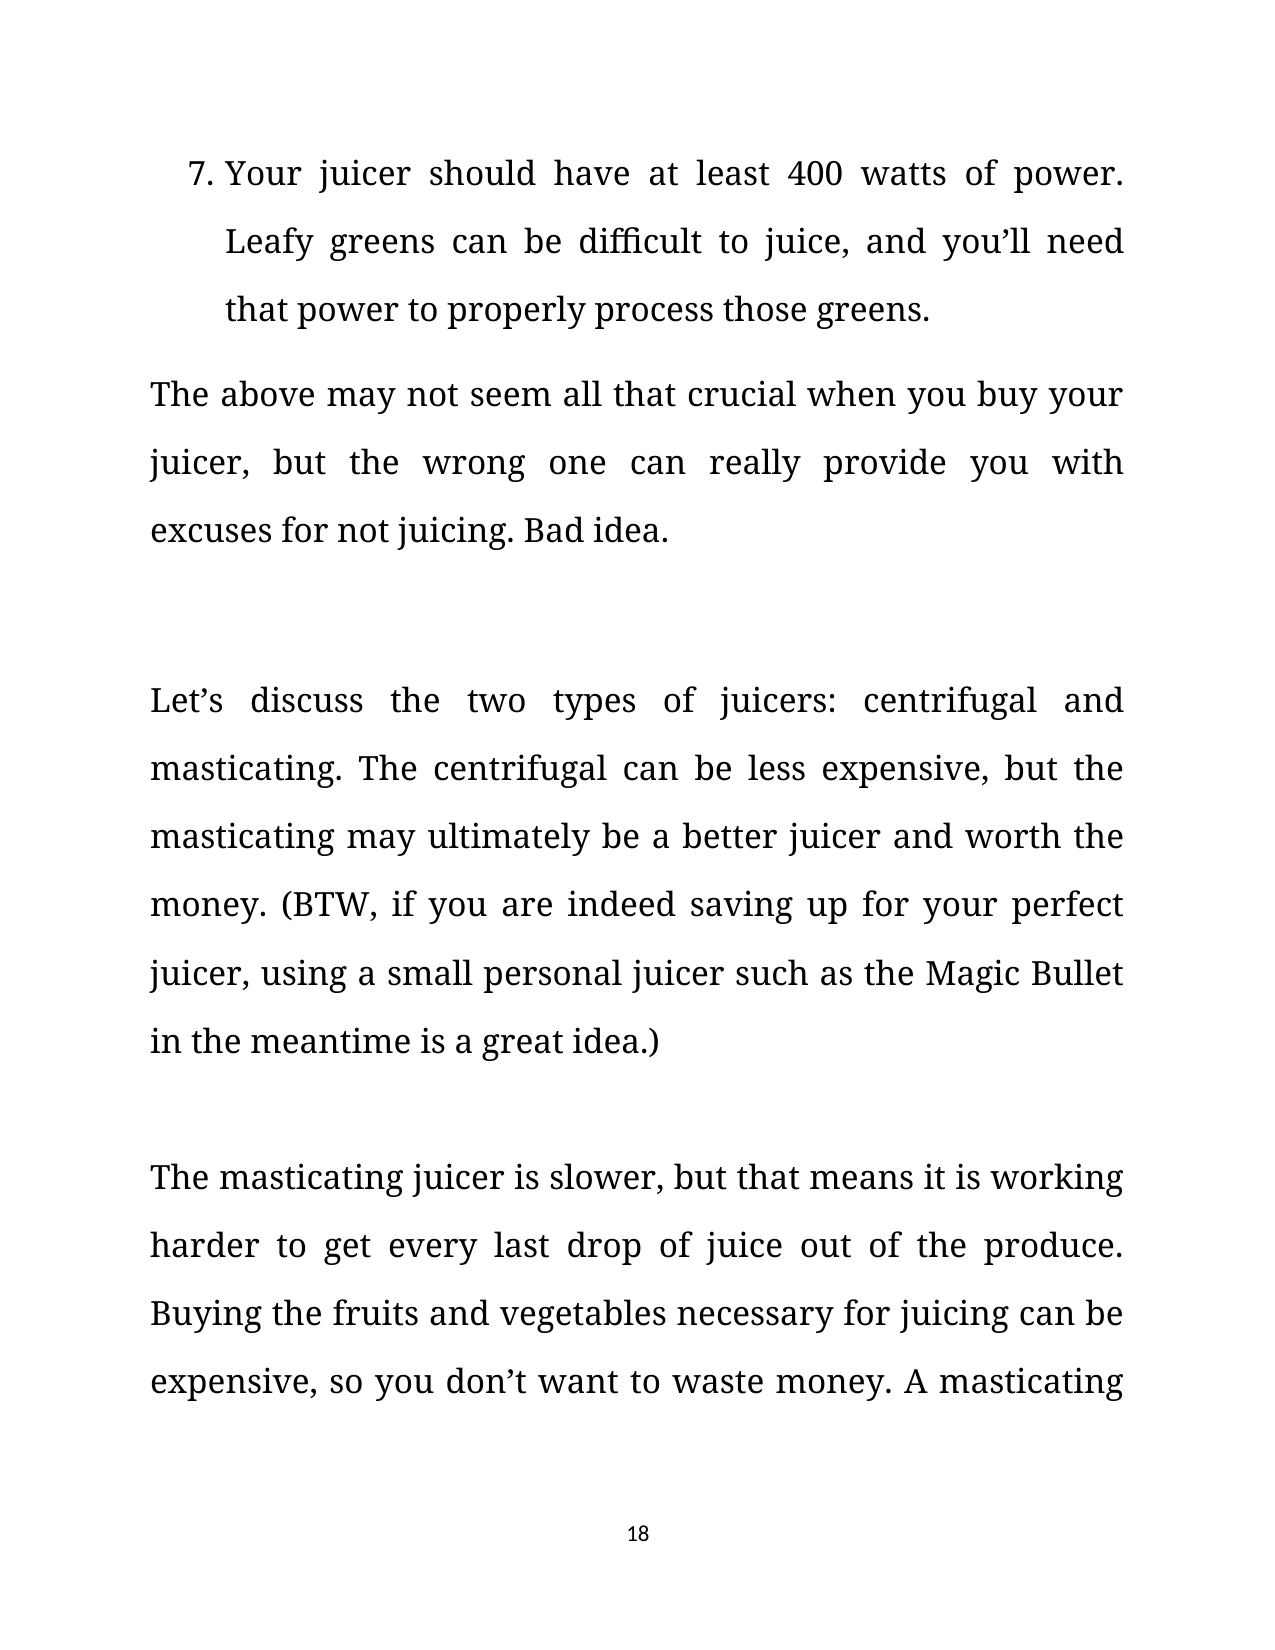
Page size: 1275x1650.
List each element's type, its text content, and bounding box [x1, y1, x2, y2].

text Let’s discuss the two types of juicers: centrifugal and masticating. The centrifugal can be less expensive, but the masticating may ultimately be a better juicer and worth the money. (BTW, if you are indeed saving up for your perfect juicer, using a small personal juicer such as the Magic Bullet in the meantime is a great idea.) [150, 677, 1125, 1063]
text The above may not seem all that crucial when you buy your juicer, but the wrong one can really provide you with excuses for not juicing. Bad idea. [150, 371, 1125, 553]
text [150, 1154, 1125, 1403]
list Your juicer should have at least 400 watts of power. Leafy greens can be difficult to juice, and you’ll need that power to properly process those greens. [187, 150, 1125, 332]
